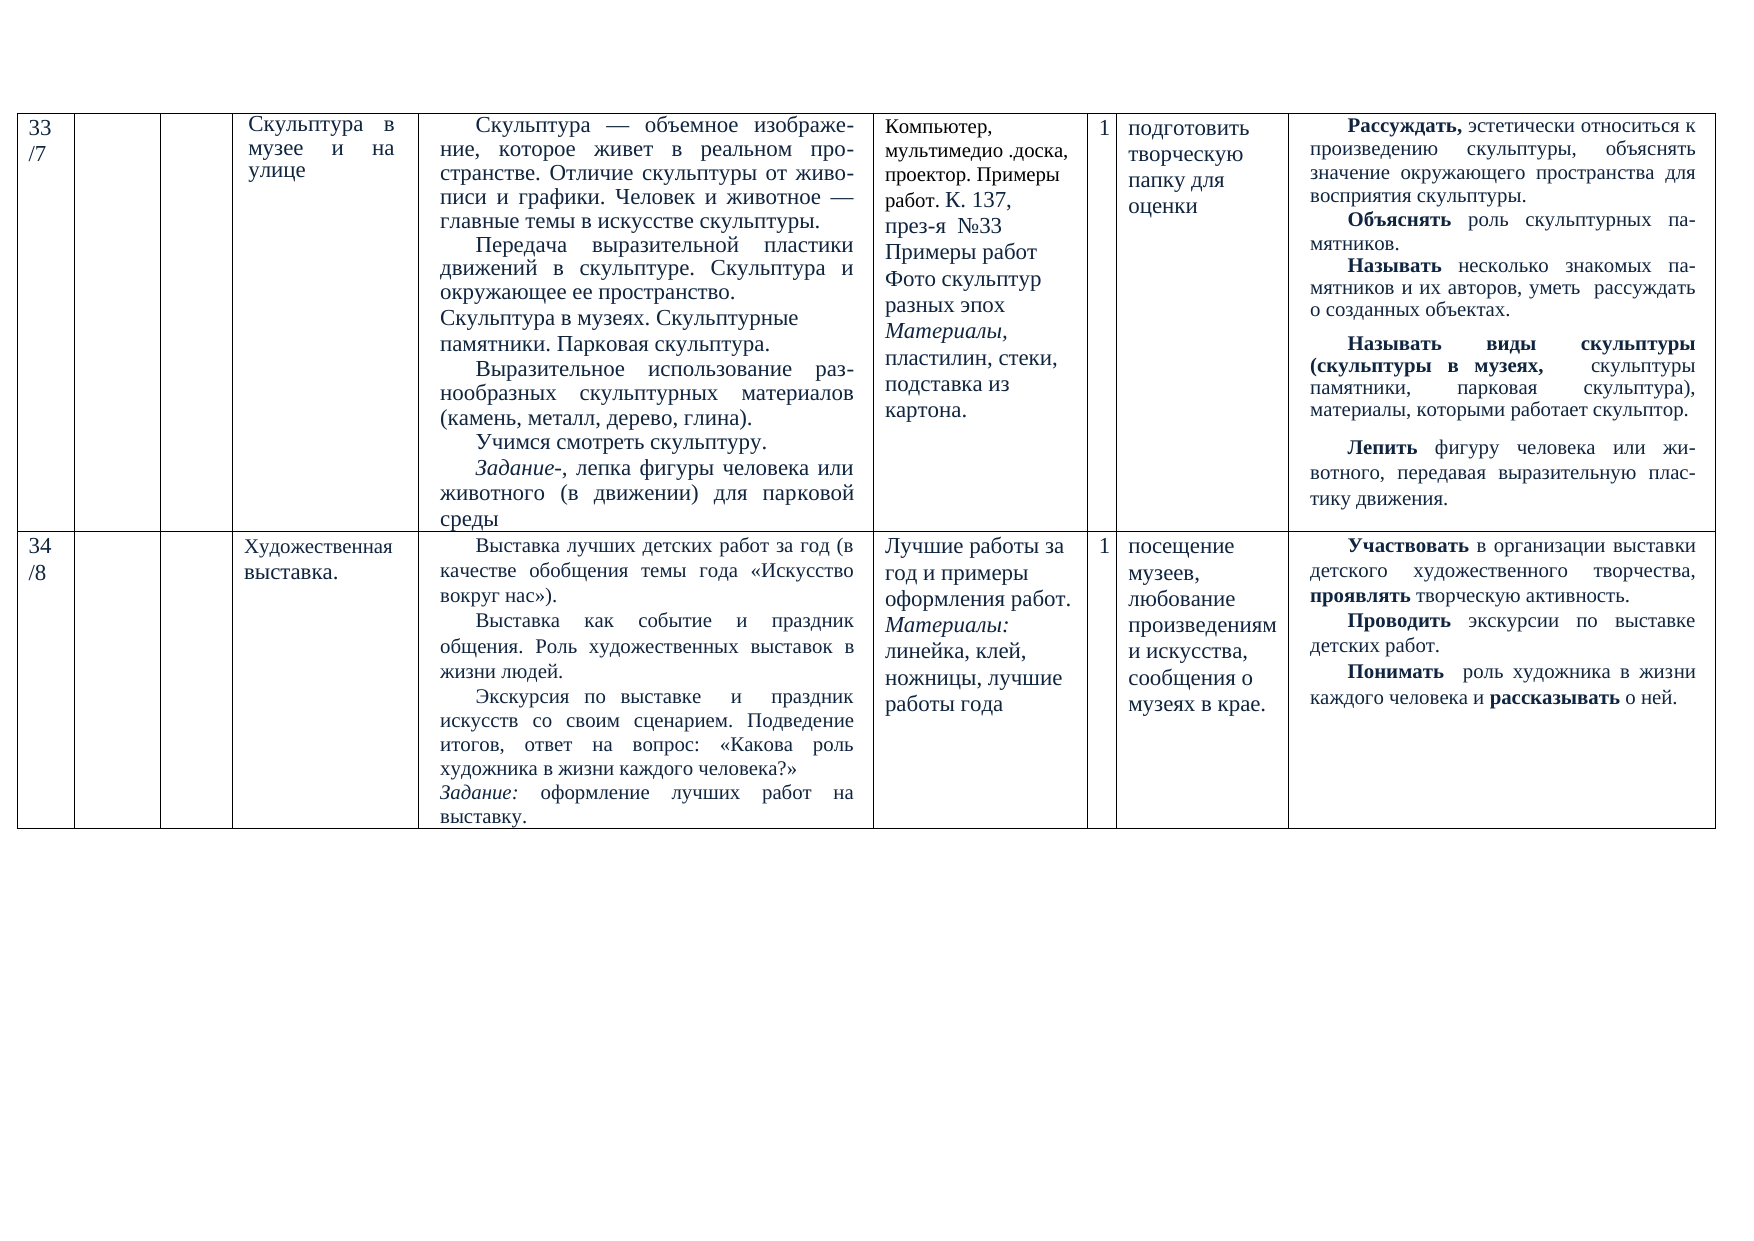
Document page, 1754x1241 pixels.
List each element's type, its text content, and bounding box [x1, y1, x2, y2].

table_cell 33 /7 [18, 114, 74, 531]
table_cell Скульптура — объемное изображение, которое живет в реальном пространстве. Отличие скульптуры от живописи и графики. Человек и животное — главные темы в искусстве скульптуры. Передача выразительной пластики движений в скульптуре. Скульптура и окружающее ее пространство. Скульптура в музеях. Скульптурные памятники. Парковая скульптура. Выразительное использование разнообразных скульптурных материалов (камень, металл, дерево, глина). Учимся смотреть скульптуру. Задание-, лепка фигуры человека или животного (в движении) для парковой среды [419, 114, 873, 531]
table_cell подготовить творческую папку для оценки [1117, 114, 1288, 531]
table_cell [75, 114, 160, 531]
table_cell [161, 532, 232, 828]
table_cell Рассуждать, эстетически относиться к произведению скульптуры, объяснять значение окружающего пространства для восприятия скульптуры. Объяснять роль скульптурных памятников. Называть несколько знакомых памятников и их авторов, уметь рассуждать о созданных объектах. Называть виды скульптуры (скульптуры в музеях, скульптуры памятники, парковая скульптура), материалы, которыми работает скульптор. Лепить фигуру человека или животного, передавая выразительную пластику движения. [1289, 114, 1715, 531]
table_cell 1 [1088, 532, 1116, 828]
table_cell Участвовать в организации выставки детского художественного творчества, проявлять творческую активность. Проводить экскурсии по выставке детских работ. Понимать роль художника в жизни каждого человека и рассказывать о ней. [1289, 532, 1715, 828]
table_cell 1 [1088, 114, 1116, 531]
table_cell Компьютер, мультимедио .доска, проектор. Примеры работ. К. 137, през-я №33 Примеры работ Фото скульптур разных эпох Материалы, пластилин, стеки, подставка из картона. [874, 114, 1087, 531]
table_cell Выставка лучших детских работ за год (в качестве обобщения темы года «Искусство вокруг нас»). Выставка как событие и праздник общения. Роль художественных выставок в жизни людей. Экскурсия по выставке и праздник искусств со своим сценарием. Подведение итогов, ответ на вопрос: «Какова роль художника в жизни каждого человека?» Задание: оформление лучших работ на выставку. [419, 532, 873, 828]
table_cell Лучшие работы за год и примеры оформления работ. Материалы: линейка, клей, ножницы, лучшие работы года [874, 532, 1087, 828]
table_cell Скульптура в музее и на улице [233, 114, 418, 531]
table_cell 34 /8 [18, 532, 74, 828]
table_cell Художественная выставка. [233, 532, 418, 828]
table_cell [75, 532, 160, 828]
table_cell посещение музеев, любование произведениями искусства, сообщения о музеях в крае. [1117, 532, 1288, 828]
table_cell [161, 114, 232, 531]
